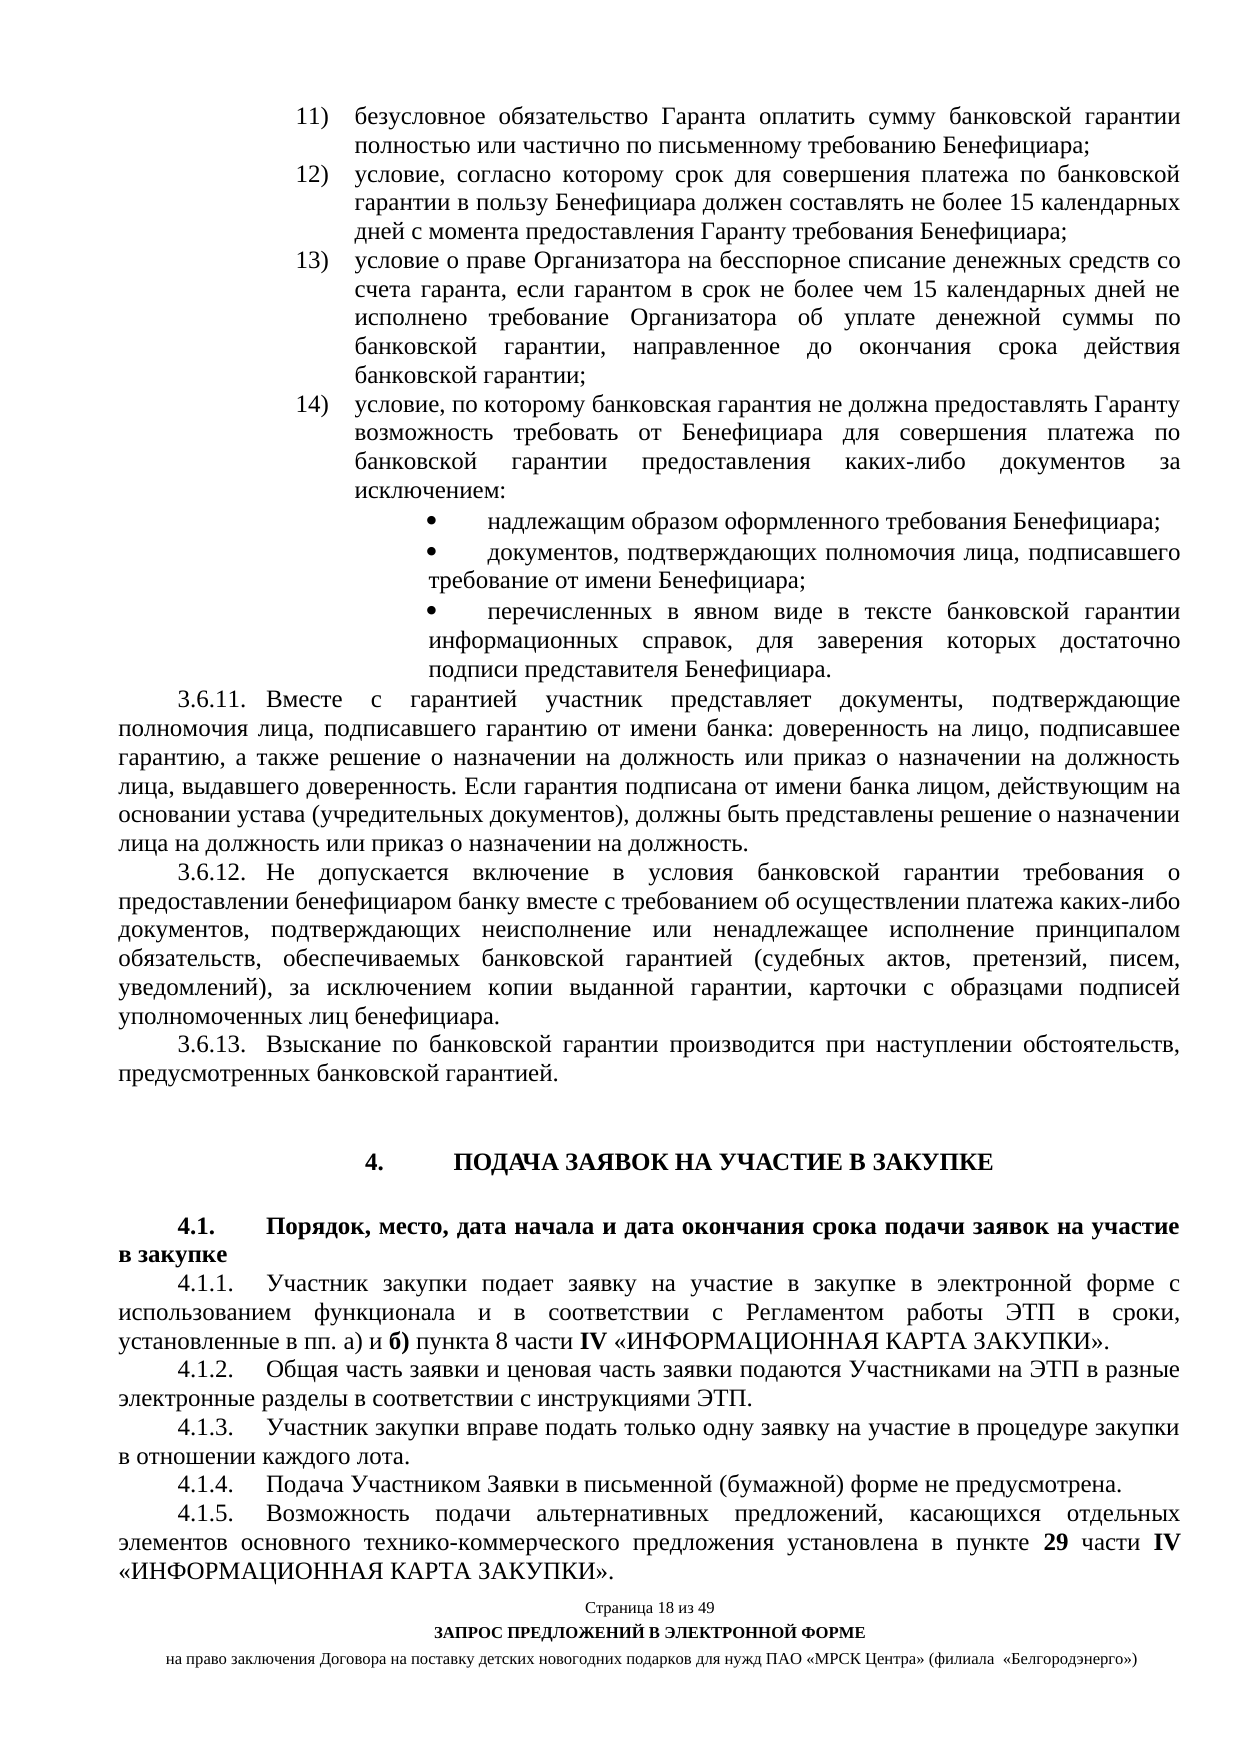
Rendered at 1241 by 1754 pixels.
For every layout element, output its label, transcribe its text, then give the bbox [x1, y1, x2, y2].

subtitle Возможность подачи альтернативных предложений, касающихся отдельных элементов основного технико-коммерческого предложения установлена в пункте 29 части IV «ИНФОРМАЦИОННАЯ КАРТА ЗАКУПКИ». [118, 1498, 1181, 1584]
subtitle Вместе с гарантией участник представляет документы, подтверждающие полномочия лица, подписавшего гарантию от имени банка: доверенность на лицо, подписавшее гарантию, а также решение о назначении на должность или приказ о назначении на должность лица, выдавшего доверенность. Если гарантия подписана от имени банка лицом, действующим на основании устава (учредительных документов), должны быть представлены решение о назначении лица на должность или приказ о назначении на должность. [118, 684, 1181, 857]
list надлежащим образом оформленного требования Бенефициара; [427, 506, 1181, 534]
subtitle Взыскание по банковской гарантии производится при наступлении обстоятельств, предусмотренных банковской гарантией. [118, 1029, 1181, 1087]
list перечисленных в явном виде в тексте банковской гарантии информационных справок, для заверения которых достаточно подписи представителя Бенефициара. [427, 596, 1181, 682]
list условие, согласно которому срок для совершения платежа по банковской гарантии в пользу Бенефициара должен составлять не более 15 календарных дней с момента предоставления Гаранту требования Бенефициара; [295, 159, 1181, 245]
subtitle Порядок, место, дата начала и дата окончания срока подачи заявок на участие в закупке [118, 1211, 1181, 1268]
subtitle Не допускается включение в условия банковской гарантии требования о предоставлении бенефициаром банку вместе с требованием об осуществлении платежа каких-либо документов, подтверждающих неисполнение или ненадлежащее исполнение принципалом обязательств, обеспечиваемых банковской гарантией (судебных актов, претензий, писем, уведомлений), за исключением копии выданной гарантии, карточки с образцами подписей уполномоченных лиц бенефициара. [118, 857, 1181, 1029]
list документов, подтверждающих полномочия лица, подписавшего требование от имени Бенефициара; [427, 537, 1181, 594]
subtitle Участник закупки вправе подать только одну заявку на участие в процедуре закупки в отношении каждого лота. [118, 1412, 1181, 1469]
subtitle ПОДАЧА ЗАЯВОК НА УЧАСТИЕ В ЗАКУПКЕ [118, 1147, 1181, 1176]
list условие о праве Организатора на бесспорное списание денежных средств со счета гаранта, если гарантом в срок не более чем 15 календарных дней не исполнено требование Организатора об уплате денежной суммы по банковской гарантии, направленное до окончания срока действия банковской гарантии; [295, 245, 1181, 389]
subtitle Подача Участником Заявки в письменной (бумажной) форме не предусмотрена. [118, 1469, 1181, 1498]
list безусловное обязательство Гаранта оплатить сумму банковской гарантии полностью или частично по письменному требованию Бенефициара; [295, 101, 1181, 159]
list условие, по которому банковская гарантия не должна предоставлять Гаранту возможность требовать от Бенефициара для совершения платежа по банковской гарантии предоставления каких-либо документов за исключением: [295, 389, 1181, 504]
subtitle Общая часть заявки и ценовая часть заявки подаются Участниками на ЭТП в разные электронные разделы в соответствии с инструкциями ЭТП. [118, 1354, 1181, 1412]
subtitle Участник закупки подает заявку на участие в закупке в электронной форме с использованием функционала и в соответствии с Регламентом работы ЭТП в сроки, установленные в пп. а) и б) пункта 8 части IV «ИНФОРМАЦИОННАЯ КАРТА ЗАКУПКИ». [118, 1268, 1181, 1354]
